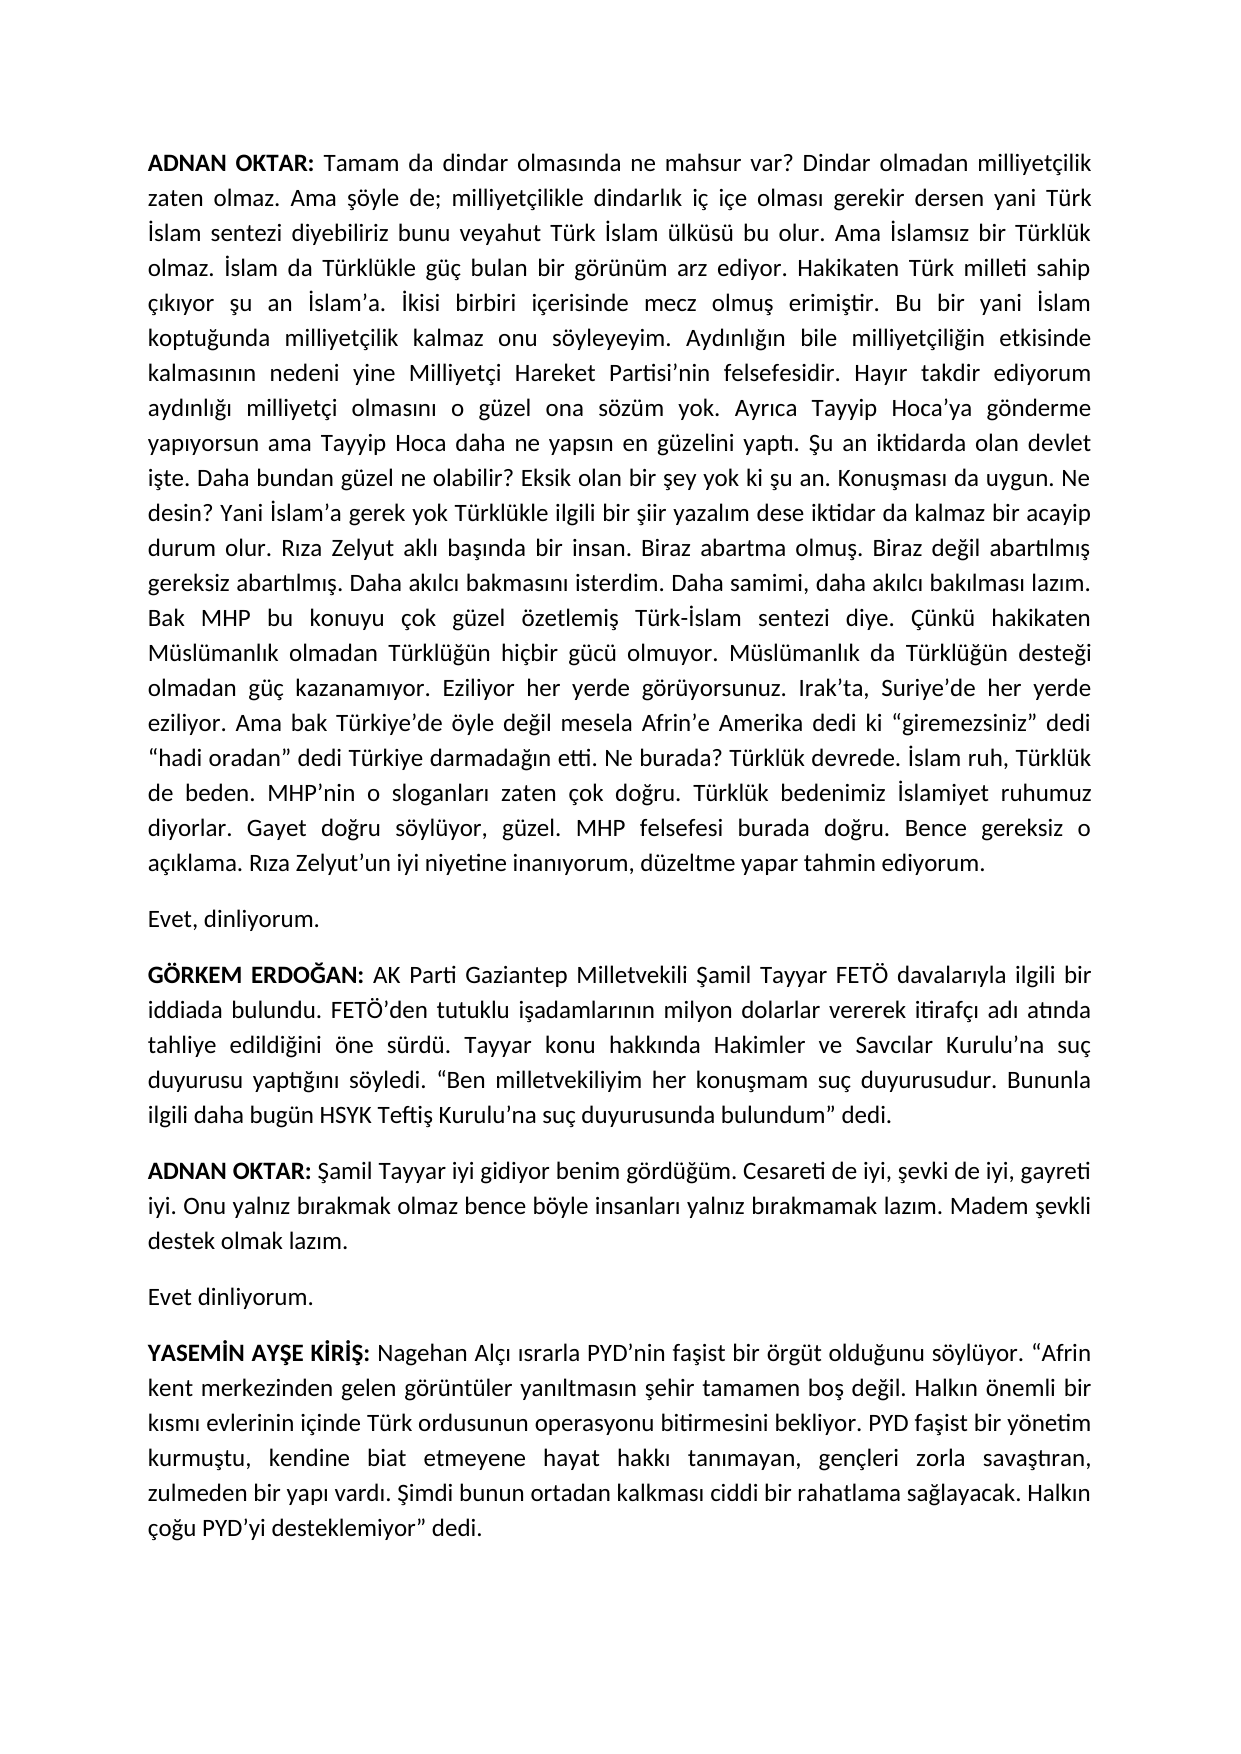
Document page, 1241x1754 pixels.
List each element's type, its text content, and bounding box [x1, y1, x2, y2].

text Evet dinliyorum. [148, 1281, 1093, 1311]
text ADNAN OKTAR: Tamam da dindar olmasında ne mahsur var? Dindar olmadan milliyetçilik zaten olmaz. Ama şöyle de; milliyetçilikle dindarlık iç içe olması gerekir dersen yani Türk İslam sentezi diyebiliriz bunu veyahut Türk İslam ülküsü bu olur. Ama İslamsız bir Türklük olmaz. İslam da Türklükle güç bulan bir görünüm arz ediyor. Hakikaten Türk milleti sahip çıkıyor şu an İslam’a. İkisi birbiri içerisinde mecz olmuş erimiştir. Bu bir yani İslam koptuğunda milliyetçilik kalmaz onu söyleyeyim. Aydınlığın bile milliyetçiliğin etkisinde kalmasının nedeni yine Milliyetçi Hareket Partisi’nin felsefesidir. Hayır takdir ediyorum aydınlığı milliyetçi olmasını o güzel ona sözüm yok. Ayrıca Tayyip Hoca’ya gönderme yapıyorsun ama Tayyip Hoca daha ne yapsın en güzelini yaptı. Şu an iktidarda olan devlet işte. Daha bundan güzel ne olabilir? Eksik olan bir şey yok ki şu an. Konuşması da uygun. Ne desin? Yani İslam’a gerek yok Türklükle ilgili bir şiir yazalım dese iktidar da kalmaz bir acayip durum olur. Rıza Zelyut aklı başında bir insan. Biraz abartma olmuş. Biraz değil abartılmış gereksiz abartılmış. Daha akılcı bakmasını isterdim. Daha samimi, daha akılcı bakılması lazım. Bak MHP bu konuyu çok güzel özetlemiş Türk-İslam sentezi diye. Çünkü hakikaten Müslümanlık olmadan Türklüğün hiçbir gücü olmuyor. Müslümanlık da Türklüğün desteği olmadan güç kazanamıyor. Eziliyor her yerde görüyorsunuz. Irak’ta, Suriye’de her yerde eziliyor. Ama bak Türkiye’de öyle değil mesela Afrin’e Amerika dedi ki “giremezsiniz” dedi “hadi oradan” dedi Türkiye darmadağın etti. Ne burada? Türklük devrede. İslam ruh, Türklük de beden. MHP’nin o sloganları zaten çok doğru. Türklük bedenimiz İslamiyet ruhumuz diyorlar. Gayet doğru söylüyor, güzel. MHP felsefesi burada doğru. Bence gereksiz o açıklama. Rıza Zelyut’un iyi niyetine inanıyorum, düzeltme yapar tahmin ediyorum. [148, 148, 1093, 878]
text ADNAN OKTAR: Şamil Tayyar iyi gidiyor benim gördüğüm. Cesareti de iyi, şevki de iyi, gayreti iyi. Onu yalnız bırakmak olmaz bence böyle insanları yalnız bırakmamak lazım. Madem şevkli destek olmak lazım. [148, 1155, 1093, 1256]
text Evet, dinliyorum. [148, 903, 1093, 934]
text GÖRKEM ERDOĞAN: AK Parti Gaziantep Milletvekili Şamil Tayyar FETÖ davalarıyla ilgili bir iddiada bulundu. FETÖ’den tutuklu işadamlarının milyon dolarlar vererek itirafçı adı atında tahliye edildiğini öne sürdü. Tayyar konu hakkında Hakimler ve Savcılar Kurulu’na suç duyurusu yaptığını söyledi. “Ben milletvekiliyim her konuşmam suç duyurusudur. Bununla ilgili daha bugün HSYK Teftiş Kurulu’na suç duyurusunda bulundum” dedi. [148, 959, 1093, 1130]
text YASEMİN AYŞE KİRİŞ: Nagehan Alçı ısrarla PYD’nin faşist bir örgüt olduğunu söylüyor. “Afrin kent merkezinden gelen görüntüler yanıltmasın şehir tamamen boş değil. Halkın önemli bir kısmı evlerinin içinde Türk ordusunun operasyonu bitirmesini bekliyor. PYD faşist bir yönetim kurmuştu, kendine biat etmeyene hayat hakkı tanımayan, gençleri zorla savaştıran, zulmeden bir yapı vardı. Şimdi bunun ortadan kalkması ciddi bir rahatlama sağlayacak. Halkın çoğu PYD’yi desteklemiyor” dedi. [148, 1337, 1093, 1542]
